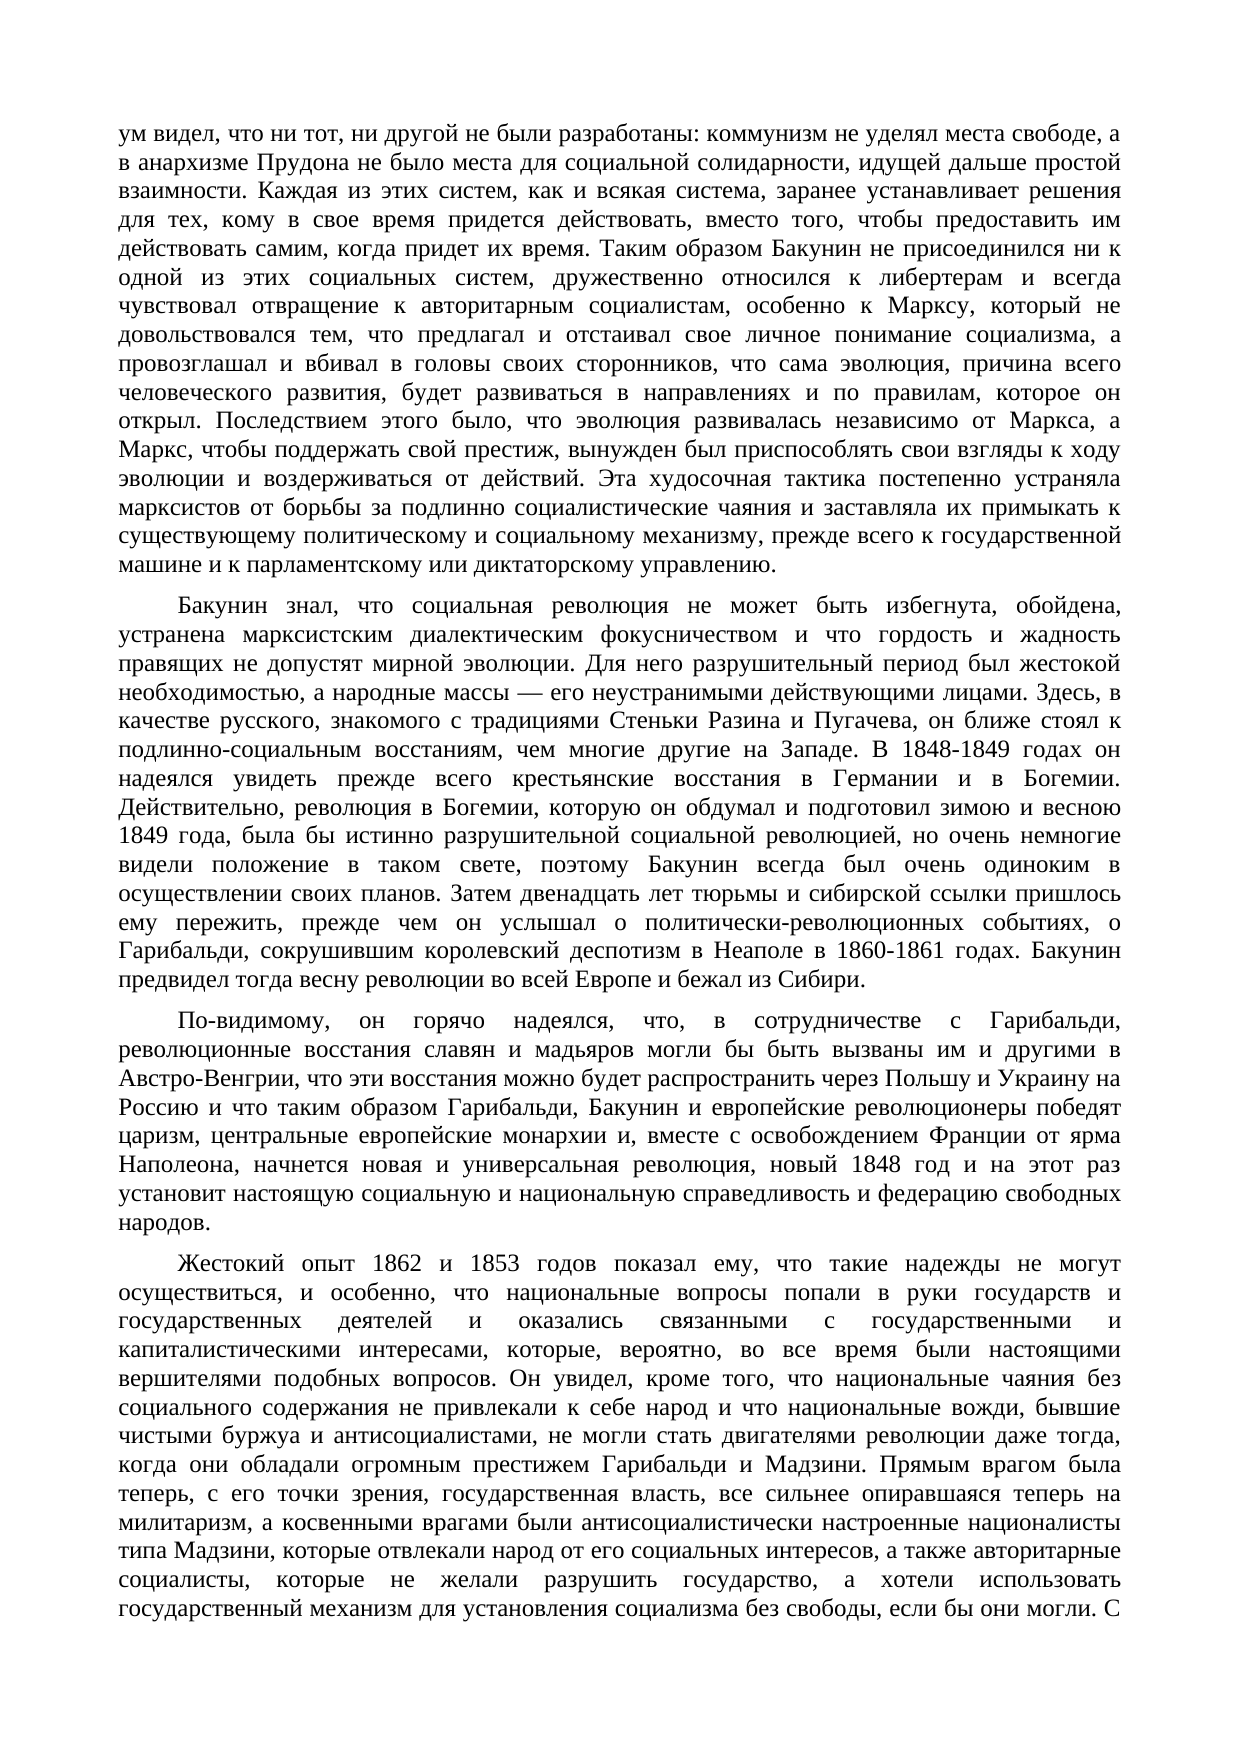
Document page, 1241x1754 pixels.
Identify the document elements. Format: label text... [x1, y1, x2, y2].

text Бакунин знал, что социальная революция не может быть избегнута, обойдена, устранена марксистским диалектическим фокусничеством и что гордость и жадность правящих не допустят мирной эволюции. Для него разрушительный период был жестокой необходимостью, а народные массы — его неустранимыми действующими лицами. Здесь, в качестве русского, знакомого с традициями Стеньки Разина и Пугачева, он ближе стоял к подлинно-социальным восстаниям, чем многие другие на Западе. В 1848-1849 годах он надеялся увидеть прежде всего крестьянские восстания в Германии и в Богемии. Действительно, революция в Богемии, которую он обдумал и подготовил зимою и весною 1849 года, была бы истинно разрушительной социальной революцией, но очень немногие видели положение в таком свете, поэтому Бакунин всегда был очень одиноким в осуществлении своих планов. Затем двенадцать лет тюрьмы и сибирской ссылки пришлось ему пережить, прежде чем он услышал о политически-революционных событиях, о Гарибальди, сокрушившим королевский деспотизм в Неаполе в 1860-1861 годах. Бакунин предвидел тогда весну революции во всей Европе и бежал из Сибири. [118, 591, 1122, 993]
text По-видимому, он горячо надеялся, что, в сотрудничестве с Гарибальди, революционные восстания славян и мадьяров могли бы быть вызваны им и другими в Австро-Венгрии, что эти восстания можно будет распространить через Польшу и Украину на Россию и что таким образом Гарибальди, Бакунин и европейские революционеры победят царизм, центральные европейские монархии и, вместе с освобождением Франции от ярма Наполеона, начнется новая и универсальная революция, новый 1848 год и на этот раз установит настоящую социальную и национальную справедливость и федерацию свободных народов. [118, 1006, 1122, 1236]
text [118, 1248, 1122, 1622]
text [118, 118, 1122, 578]
